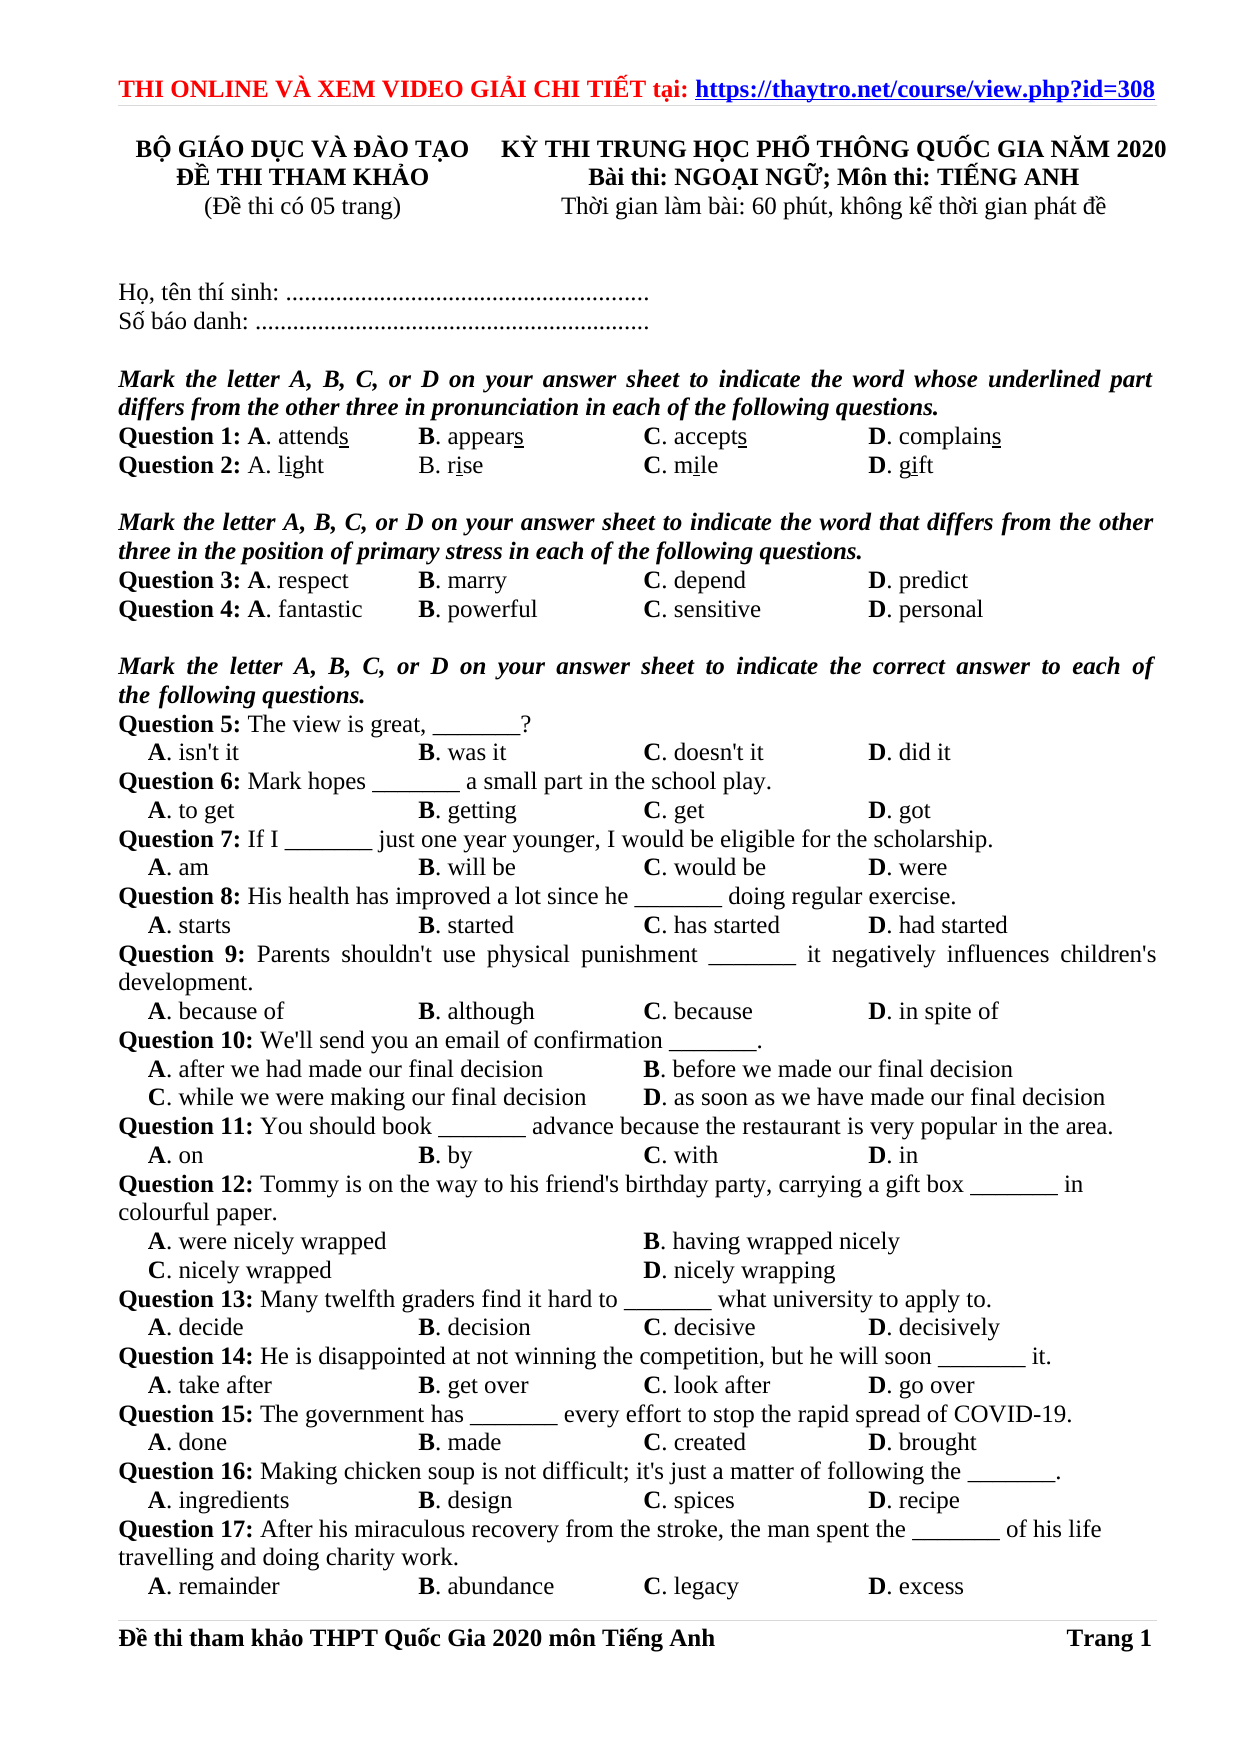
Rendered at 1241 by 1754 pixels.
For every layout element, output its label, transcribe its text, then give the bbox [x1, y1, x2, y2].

text Question 7: If I _______ just one year younger, I would be eligible for the scholarship. [118, 824, 1157, 852]
text Question 8: His health has improved a lot since he _______ doing regular exercise. [118, 881, 1157, 910]
text Question 15: The government has _______ every effort to stop the rapid spread of COVID-19. [118, 1399, 1157, 1427]
text A. to get B. getting C. get D. got [118, 795, 1157, 824]
text Họ, tên thí sinh: [118, 277, 1157, 306]
text A. because of B. although C. because D. in spite of [118, 996, 1157, 1025]
text Mark the letter A, B, C, or D on your answer sheet to indicate the correct answer to each of the following questions. [118, 651, 1157, 709]
text A. on B. by C. with D. in [118, 1140, 1157, 1169]
text Question 12: Tommy is on the way to his friend's birthday party, carrying a gift box _______ in colourful paper. [118, 1169, 1157, 1226]
text A. remainder B. abundance C. legacy D. excess [118, 1571, 1157, 1600]
table_header BỘ GIÁO DỤC VÀ ĐÀO TẠO ĐỀ THI THAM KHẢO (Đề thi có 05 trang) [118, 134, 487, 249]
text Question 2: A. light B. rise C. mile D. gift [118, 450, 1157, 479]
text Question 17: After his miraculous recovery from the stroke, the man spent the _______ of his life travelling and doing charity work. [118, 1514, 1157, 1571]
text Question 10: We'll send you an email of confirmation _______. [118, 1025, 1157, 1054]
text A. done B. made C. created D. brought [118, 1427, 1157, 1456]
text A. starts B. started C. has started D. had started [118, 910, 1157, 939]
text A. were nicely wrapped B. having wrapped nicely [118, 1226, 1157, 1255]
text Question 14: He is disappointed at not winning the competition, but he will soon _______ it. [118, 1341, 1157, 1370]
text Mark the letter A, B, C, or D on your answer sheet to indicate the word that differs from the other three in the position of primary stress in each of the following questions. [118, 507, 1157, 565]
text A. am B. will be C. would be D. were [118, 852, 1157, 881]
text Số báo danh: [118, 306, 1157, 335]
text A. take after B. get over C. look after D. go over [118, 1370, 1157, 1399]
text Question 5: The view is great, _______? [118, 709, 1157, 737]
text Question 6: Mark hopes _______ a small part in the school play. [118, 766, 1157, 795]
text Question 11: You should book _______ advance because the restaurant is very popular in the area. [118, 1111, 1157, 1140]
text Question 13: Many twelfth graders find it hard to _______ what university to apply to. [118, 1284, 1157, 1312]
text Question 4: A. fantastic B. powerful C. sensitive D. personal [118, 594, 1157, 622]
text C. while we were making our final decision D. as soon as we have made our final decision [118, 1082, 1157, 1111]
text A. ingredients B. design C. spices D. recipe [118, 1485, 1157, 1514]
text Question 1: A. attends B. appears C. accepts D. complains [118, 421, 1157, 450]
text Question 16: Making chicken soup is not difficult; it's just a matter of following the _______. [118, 1456, 1157, 1485]
text A. after we had made our final decision B. before we made our final decision [118, 1054, 1157, 1082]
text C. nicely wrapped D. nicely wrapping [118, 1255, 1157, 1284]
text Question 3: A. respect B. marry C. depend D. predict [118, 565, 1157, 594]
table_header KỲ THI TRUNG HỌC PHỔ THÔNG QUỐC GIA NĂM 2020 Bài thi: NGOẠI NGỮ; Môn thi: TIẾNG ANH Thời gian làm bài: 60 phút, không kể thời gian phát đề [487, 134, 1181, 249]
text A. isn't it B. was it C. doesn't it D. did it [118, 737, 1157, 766]
text Question 9: Parents shouldn't use physical punishment _______ it negatively influences children's development. [118, 939, 1157, 996]
text Mark the letter A, B, C, or D on your answer sheet to indicate the word whose underlined part differs from the other three in pronunciation in each of the following questions. [118, 364, 1157, 421]
text A. decide B. decision C. decisive D. decisively [118, 1312, 1157, 1341]
